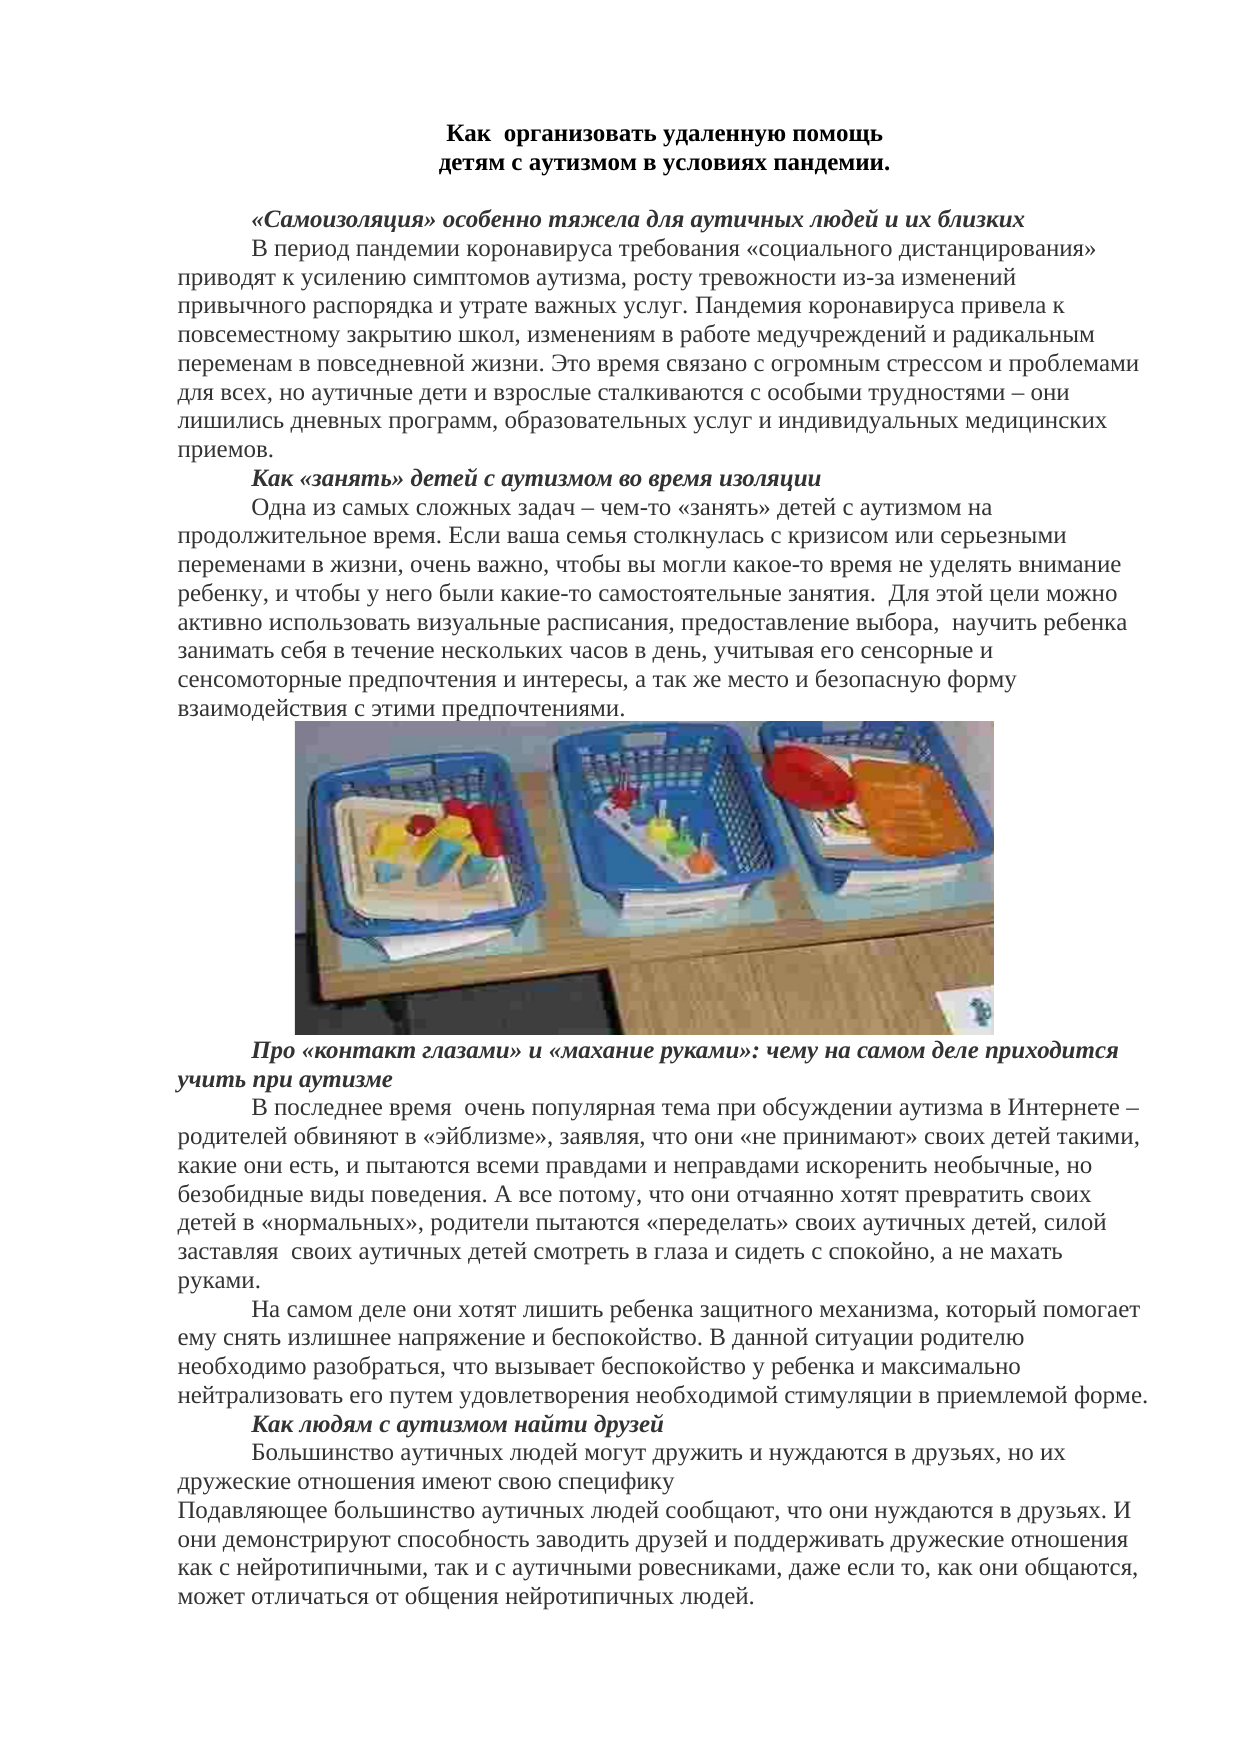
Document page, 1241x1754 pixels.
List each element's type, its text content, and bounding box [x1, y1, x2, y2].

picture [294, 721, 994, 1035]
text Подавляющее большинство аутичных людей сообщают, что они нуждаются в друзьях. И они демонстрируют способность заводить друзей и поддерживать дружеские отношения как с нейротипичными, так и с аутичными ровесниками, даже если то, как они общаются, может отличаться от общения нейротипичных людей. [177, 1495, 1152, 1610]
text В последнее время очень популярная тема при обсуждении аутизма в Интернете – родителей обвиняют в «эйблизме», заявляя, что они «не принимают» своих детей такими, какие они есть, и пытаются всеми правдами и неправдами искоренить необычные, но безобидные виды поведения. А все потому, что они отчаянно хотят превратить своих детей в «нормальных», родители пытаются «переделать» своих аутичных детей, силой заставляя своих аутичных детей смотреть в глаза и сидеть с спокойно, а не махать руками. [177, 1092, 1152, 1294]
text Как организовать удаленную помощь [177, 118, 1152, 147]
text Одна из самых сложных задач – чем-то «занять» детей с аутизмом на продолжительное время. Если ваша семья столкнулась с кризисом или серьезными переменами в жизни, очень важно, чтобы вы могли какое-то время не уделять внимание ребенку, и чтобы у него были какие-то самостоятельные занятия. Для этой цели можно активно использовать визуальные расписания, предоставление выбора, научить ребенка занимать себя в течение нескольких часов в день, учитывая его сенсорные и сенсомоторные предпочтения и интересы, а так же место и безопасную форму взаимодействия с этими предпочтениями. [177, 492, 1152, 722]
text Большинство аутичных людей могут дружить и нуждаются в друзьях, но их дружеские отношения имеют свою специфику [177, 1437, 1152, 1495]
text детям с аутизмом в условиях пандемии. [177, 147, 1152, 176]
text Про «контакт глазами» и «махание руками»: чему на самом деле приходится учить при аутизме [177, 1035, 1152, 1092]
text Как «занять» детей с аутизмом во время изоляции [177, 463, 1152, 492]
text В период пандемии коронавируса требования «социального дистанцирования» приводят к усилению симптомов аутизма, росту тревожности из-за изменений привычного распорядка и утрате важных услуг. Пандемия коронавируса привела к повсеместному закрытию школ, изменениям в работе медучреждений и радикальным переменам в повседневной жизни. Это время связано с огромным стрессом и проблемами для всех, но аутичные дети и взрослые сталкиваются с особыми трудностями – они лишились дневных программ, образовательных услуг и индивидуальных медицинских приемов. [177, 233, 1152, 463]
text «Самоизоляция» особенно тяжела для аутичных людей и их близких [177, 204, 1152, 233]
text Как людям с аутизмом найти друзей [177, 1409, 1152, 1437]
text На самом деле они хотят лишить ребенка защитного механизма, который помогает ему снять излишнее напряжение и беспокойство. В данной ситуации родителю необходимо разобраться, что вызывает беспокойство у ребенка и максимально нейтрализовать его путем удовлетворения необходимой стимуляции в приемлемой форме. [177, 1294, 1152, 1409]
